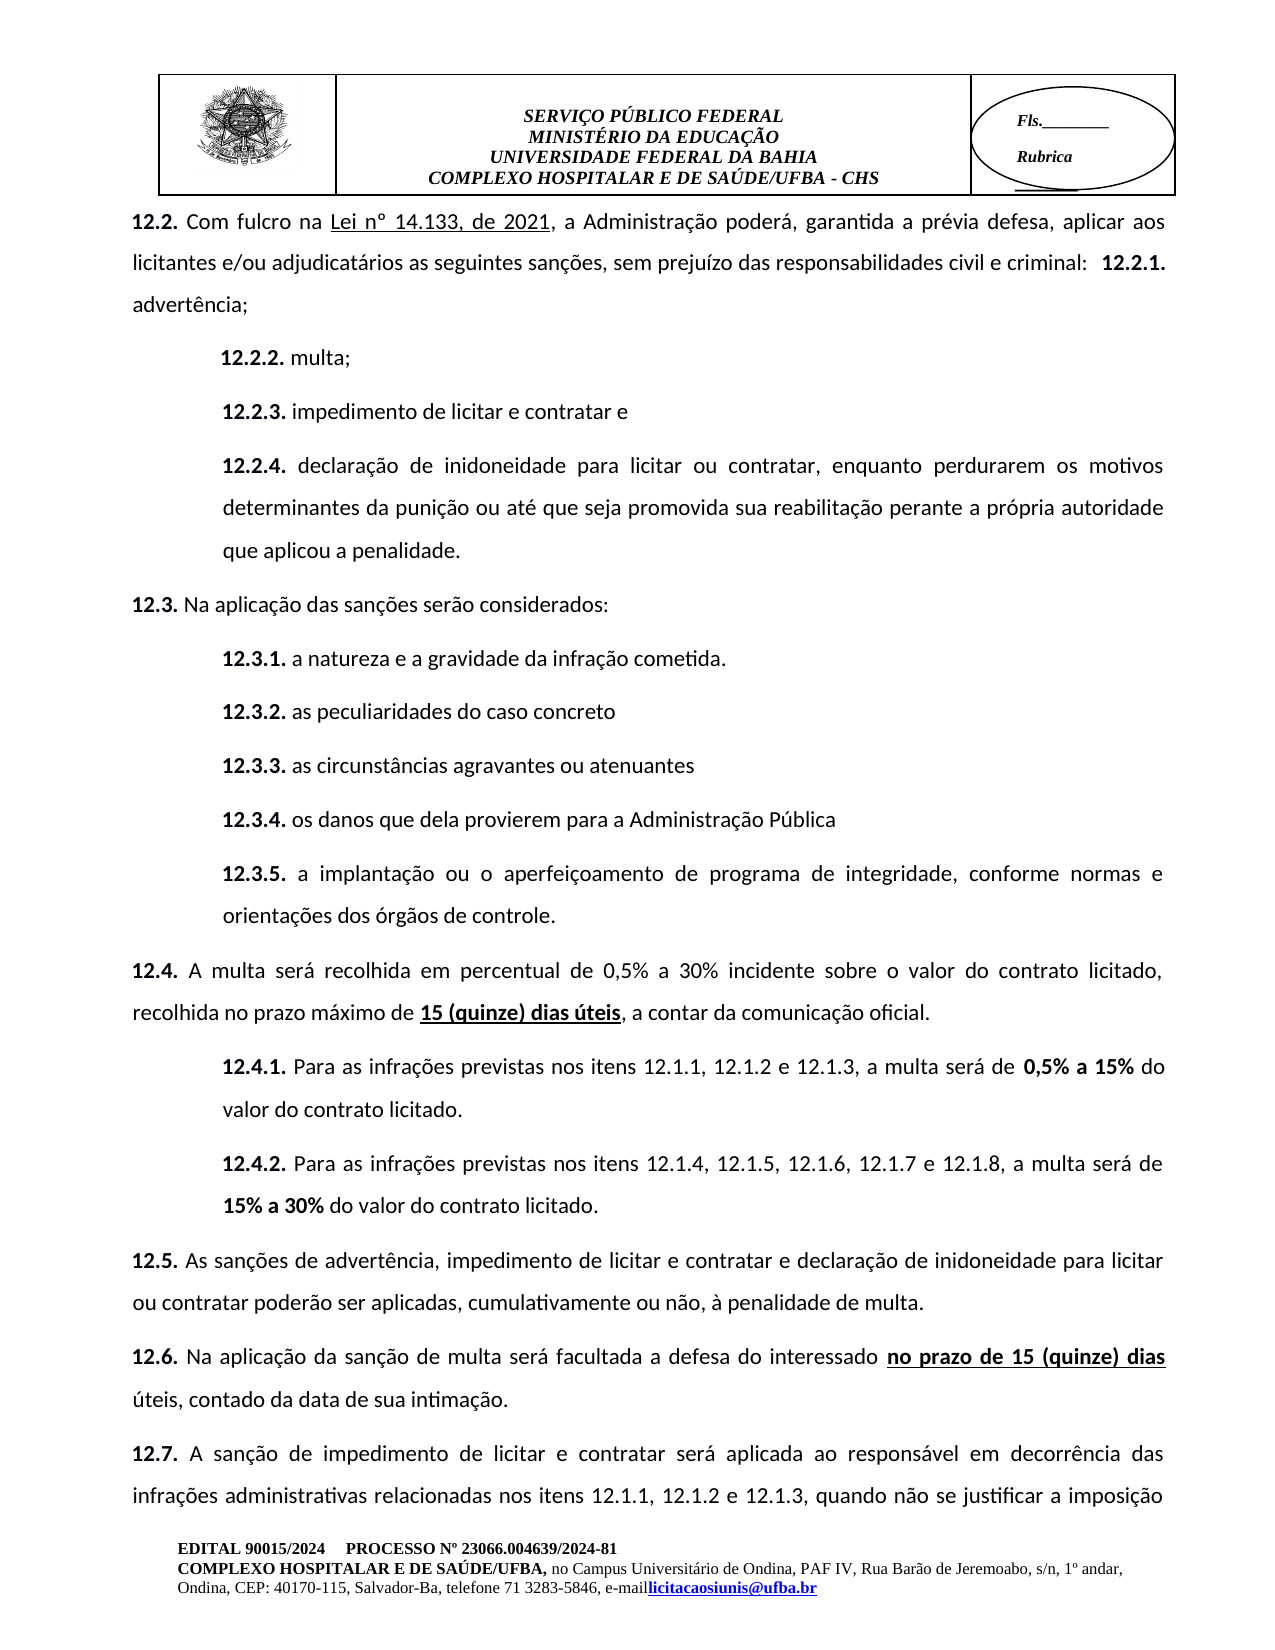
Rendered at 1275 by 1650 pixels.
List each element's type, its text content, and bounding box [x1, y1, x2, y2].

text 12.5. As sanções de advertência, impedimento de licitar e contratar e declaração de inidoneidade para licitar ou contratar poderão ser aplicadas, cumulativamente ou não, à penalidade de multa. [131, 1246, 1165, 1316]
text 12.3.2. as peculiaridades do caso concreto [222, 697, 1165, 726]
text 12.4. A multa será recolhida em percentual de 0,5% a 30% incidente sobre o valor do contrato licitado, recolhida no prazo máximo de 15 (quinze) dias úteis, a contar da comunicação oficial. [131, 956, 1165, 1026]
text 12.2.4. declaração de inidoneidade para licitar ou contratar, enquanto perdurarem os motivos determinantes da punição ou até que seja promovida sua reabilitação perante a própria autoridade que aplicou a penalidade. [222, 451, 1165, 564]
text 12.2.3. impedimento de licitar e contratar e [222, 397, 1165, 425]
text 12.4.1. Para as infrações previstas nos itens 12.1.1, 12.1.2 e 12.1.3, a multa será de 0,5% a 15% do valor do contrato licitado. [222, 1052, 1165, 1123]
text 12.4.2. Para as infrações previstas nos itens 12.1.4, 12.1.5, 12.1.6, 12.1.7 e 12.1.8, a multa será de 15% a 30% do valor do contrato licitado. [222, 1149, 1165, 1219]
text 12.3. Na aplicação das sanções serão considerados: [131, 590, 1165, 618]
text 12.2.2. multa; [220, 343, 1166, 371]
text 12.2. Com fulcro na Lei nº 14.133, de 2021, a Administração poderá, garantida a prévia defesa, aplicar aos licitantes e/ou adjudicatários as seguintes sanções, sem prejuízo das responsabilidades civil e criminal: 12.2.1. advertência; [131, 207, 1166, 318]
text 12.3.4. os danos que dela provierem para a Administração Pública [222, 805, 1165, 833]
picture [192, 80, 299, 172]
text 12.3.3. as circunstâncias agravantes ou atenuantes [222, 751, 1165, 779]
text 12.3.1. a natureza e a gravidade da infração cometida. [222, 644, 1165, 672]
text 12.3.5. a implantação ou o aperfeiçoamento de programa de integridade, conforme normas e orientações dos órgãos de controle. [222, 859, 1165, 929]
text 12.6. Na aplicação da sanção de multa será facultada a defesa do interessado no prazo de 15 (quinze) dias úteis, contado da data de sua intimação. [131, 1342, 1165, 1413]
